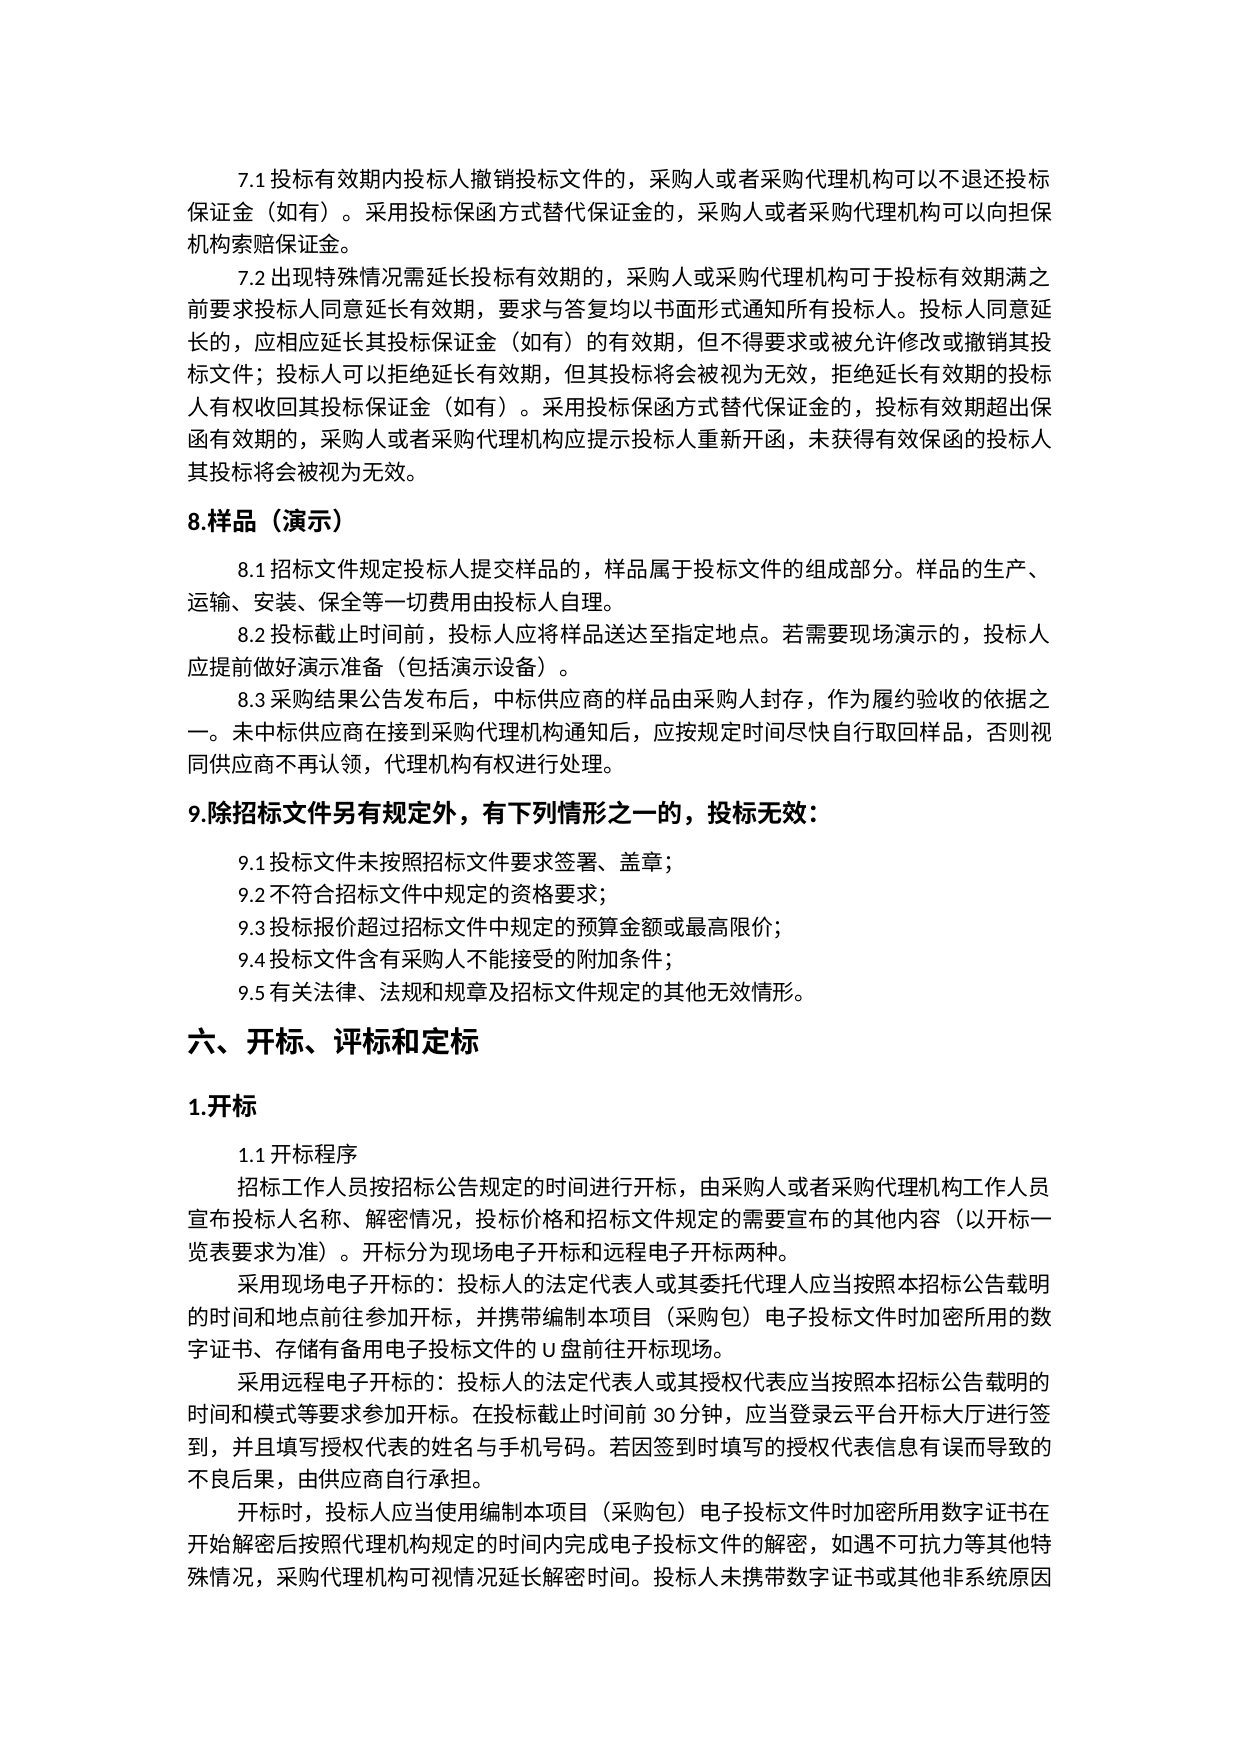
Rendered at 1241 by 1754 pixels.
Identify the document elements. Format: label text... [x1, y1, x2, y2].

text 7.1投标有效期内投标人撤销投标文件的，采购人或者采购代理机构可以不退还投标保证金（如有）。采用投标保函方式替代保证金的，采购人或者采购代理机构可以向担保机构索赔保证金。 [187, 162, 1053, 259]
text 9.1投标文件未按照招标文件要求签署、盖章； [187, 844, 1053, 877]
text 9.2不符合招标文件中规定的资格要求； [187, 877, 1053, 909]
text 8.2投标截止时间前，投标人应将样品送达至指定地点。若需要现场演示的，投标人应提前做好演示准备（包括演示设备）。 [187, 617, 1053, 682]
text 招标工作人员按招标公告规定的时间进行开标，由采购人或者采购代理机构工作人员宣布投标人名称、解密情况，投标价格和招标文件规定的需要宣布的其他内容（以开标一览表要求为准）。开标分为现场电子开标和远程电子开标两种。 [187, 1169, 1053, 1267]
text 六、开标、评标和定标 [187, 1007, 1053, 1072]
text 9.除招标文件另有规定外，有下列情形之一的，投标无效： [187, 779, 1053, 844]
text 1.1 开标程序 [187, 1137, 1053, 1169]
text 8.1招标文件规定投标人提交样品的，样品属于投标文件的组成部分。样品的生产、运输、安装、保全等一切费用由投标人自理。 [187, 552, 1053, 617]
text 8.3采购结果公告发布后，中标供应商的样品由采购人封存，作为履约验收的依据之一。未中标供应商在接到采购代理机构通知后，应按规定时间尽快自行取回样品，否则视同供应商不再认领，代理机构有权进行处理。 [187, 682, 1053, 779]
text 9.4投标文件含有采购人不能接受的附加条件； [187, 942, 1053, 974]
text 采用现场电子开标的：投标人的法定代表人或其委托代理人应当按照本招标公告载明的时间和地点前往参加开标，并携带编制本项目（采购包）电子投标文件时加密所用的数字证书、存储有备用电子投标文件的U盘前往开标现场。 [187, 1267, 1053, 1364]
text 采用远程电子开标的：投标人的法定代表人或其授权代表应当按照本招标公告载明的时间和模式等要求参加开标。在投标截止时间前30分钟，应当登录云平台开标大厅进行签到，并且填写授权代表的姓名与手机号码。若因签到时填写的授权代表信息有误而导致的不良后果，由供应商自行承担。 [187, 1364, 1053, 1494]
text 9.3投标报价超过招标文件中规定的预算金额或最高限价； [187, 909, 1053, 942]
text 8.样品（演示） [187, 487, 1053, 552]
text 7.2出现特殊情况需延长投标有效期的，采购人或采购代理机构可于投标有效期满之前要求投标人同意延长有效期，要求与答复均以书面形式通知所有投标人。投标人同意延长的，应相应延长其投标保证金（如有）的有效期，但不得要求或被允许修改或撤销其投标文件；投标人可以拒绝延长有效期，但其投标将会被视为无效，拒绝延长有效期的投标人有权收回其投标保证金（如有）。采用投标保函方式替代保证金的，投标有效期超出保函有效期的，采购人或者采购代理机构应提示投标人重新开函，未获得有效保函的投标人其投标将会被视为无效。 [187, 259, 1053, 487]
text 9.5有关法律、法规和规章及招标文件规定的其他无效情形。 [187, 974, 1053, 1007]
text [187, 1494, 1053, 1592]
text 1.开标 [187, 1072, 1053, 1137]
